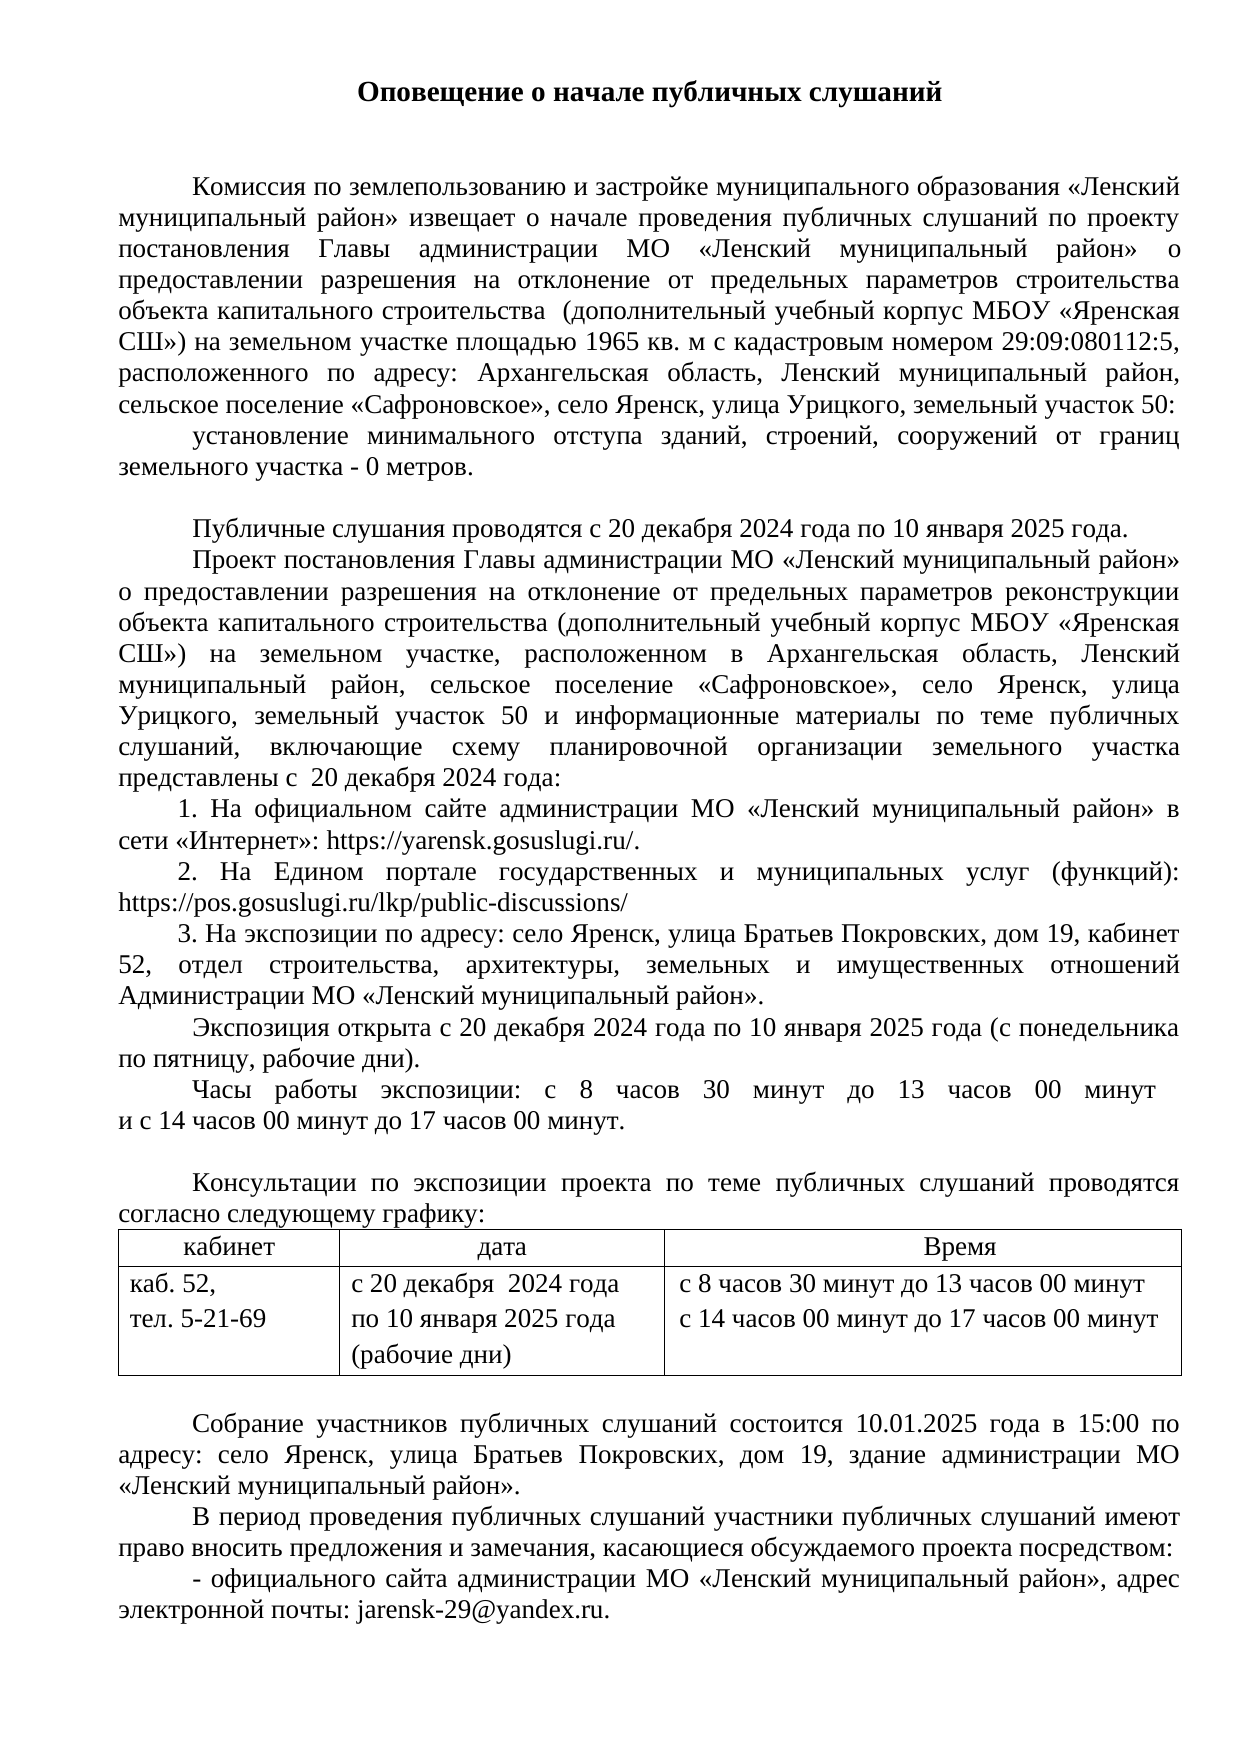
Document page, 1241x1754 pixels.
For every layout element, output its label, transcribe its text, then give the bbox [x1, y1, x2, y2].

table_cell каб. 52, тел. 5-21-69 [119, 1267, 339, 1374]
text Оповещение о начале публичных слушаний [118, 74, 1181, 107]
text Собрание участников публичных слушаний состоится 10.01.2025 года в 15:00 по адресу: село Яренск, улица Братьев Покровских, дом 19, здание администрации МО «Ленский муниципальный район». [118, 1407, 1181, 1500]
table_header Время [665, 1230, 1181, 1266]
text 1. На официальном сайте администрации МО «Ленский муниципальный район» в сети «Интернет»: https://yarensk.gosuslugi.ru/. [118, 793, 1181, 855]
text В период проведения публичных слушаний участники публичных слушаний имеют право вносить предложения и замечания, касающиеся обсуждаемого проекта посредством: [118, 1500, 1181, 1562]
table_cell с 20 декабря 2024 года по 10 января 2025 года (рабочие дни) [340, 1267, 664, 1374]
table_header дата [340, 1230, 664, 1266]
text Комиссия по землепользованию и застройке муниципального образования «Ленский муниципальный район» извещает о начале проведения публичных слушаний по проекту постановления Главы администрации МО «Ленский муниципальный район» о предоставлении разрешения на отклонение от предельных параметров строительства объекта капитального строительства (дополнительный учебный корпус МБОУ «Яренская СШ») на земельном участке площадью 1965 кв. м с кадастровым номером 29:09:080112:5, расположенного по адресу: Архангельская область, Ленский муниципальный район, сельское поселение «Сафроновское», село Яренск, улица Урицкого, земельный участок 50: [118, 170, 1181, 419]
text Публичные слушания проводятся с 20 декабря 2024 года по 10 января 2025 года. [118, 512, 1181, 543]
text Консультации по экспозиции проекта по теме публичных слушаний проводятся согласно следующему графику: [118, 1166, 1181, 1229]
table_header кабинет [119, 1230, 339, 1266]
text - официального сайта администрации МО «Ленский муниципальный район», адрес электронной почты: jarensk-29@yandex.ru. [118, 1562, 1181, 1625]
text 3. На экспозиции по адресу: село Яренск, улица Братьев Покровских, дом 19, кабинет 52, отдел строительства, архитектуры, земельных и имущественных отношений Администрации МО «Ленский муниципальный район». [118, 917, 1181, 1011]
table_cell с 8 часов 30 минут до 13 часов 00 минут с 14 часов 00 минут до 17 часов 00 минут [665, 1267, 1181, 1374]
text 2. На Едином портале государственных и муниципальных услуг (функций): https://pos.gosuslugi.ru/lkp/public-discussions/ [118, 855, 1181, 917]
text Часы работы экспозиции: с 8 часов 30 минут до 13 часов 00 минут и с 14 часов 00 минут до 17 часов 00 минут. [118, 1073, 1181, 1135]
text Проект постановления Главы администрации МО «Ленский муниципальный район» о предоставлении разрешения на отклонение от предельных параметров реконструкции объекта капитального строительства (дополнительный учебный корпус МБОУ «Яренская СШ») на земельном участке, расположенном в Архангельская область, Ленский муниципальный район, сельское поселение «Сафроновское», село Яренск, улица Урицкого, земельный участок 50 и информационные материалы по теме публичных слушаний, включающие схему планировочной организации земельного участка представлены с 20 декабря 2024 года: [118, 543, 1181, 793]
text Экспозиция открыта с 20 декабря 2024 года по 10 января 2025 года (с понедельника по пятницу, рабочие дни). [118, 1011, 1181, 1073]
text установление минимального отступа зданий, строений, сооружений от границ земельного участка - 0 метров. [118, 419, 1181, 481]
